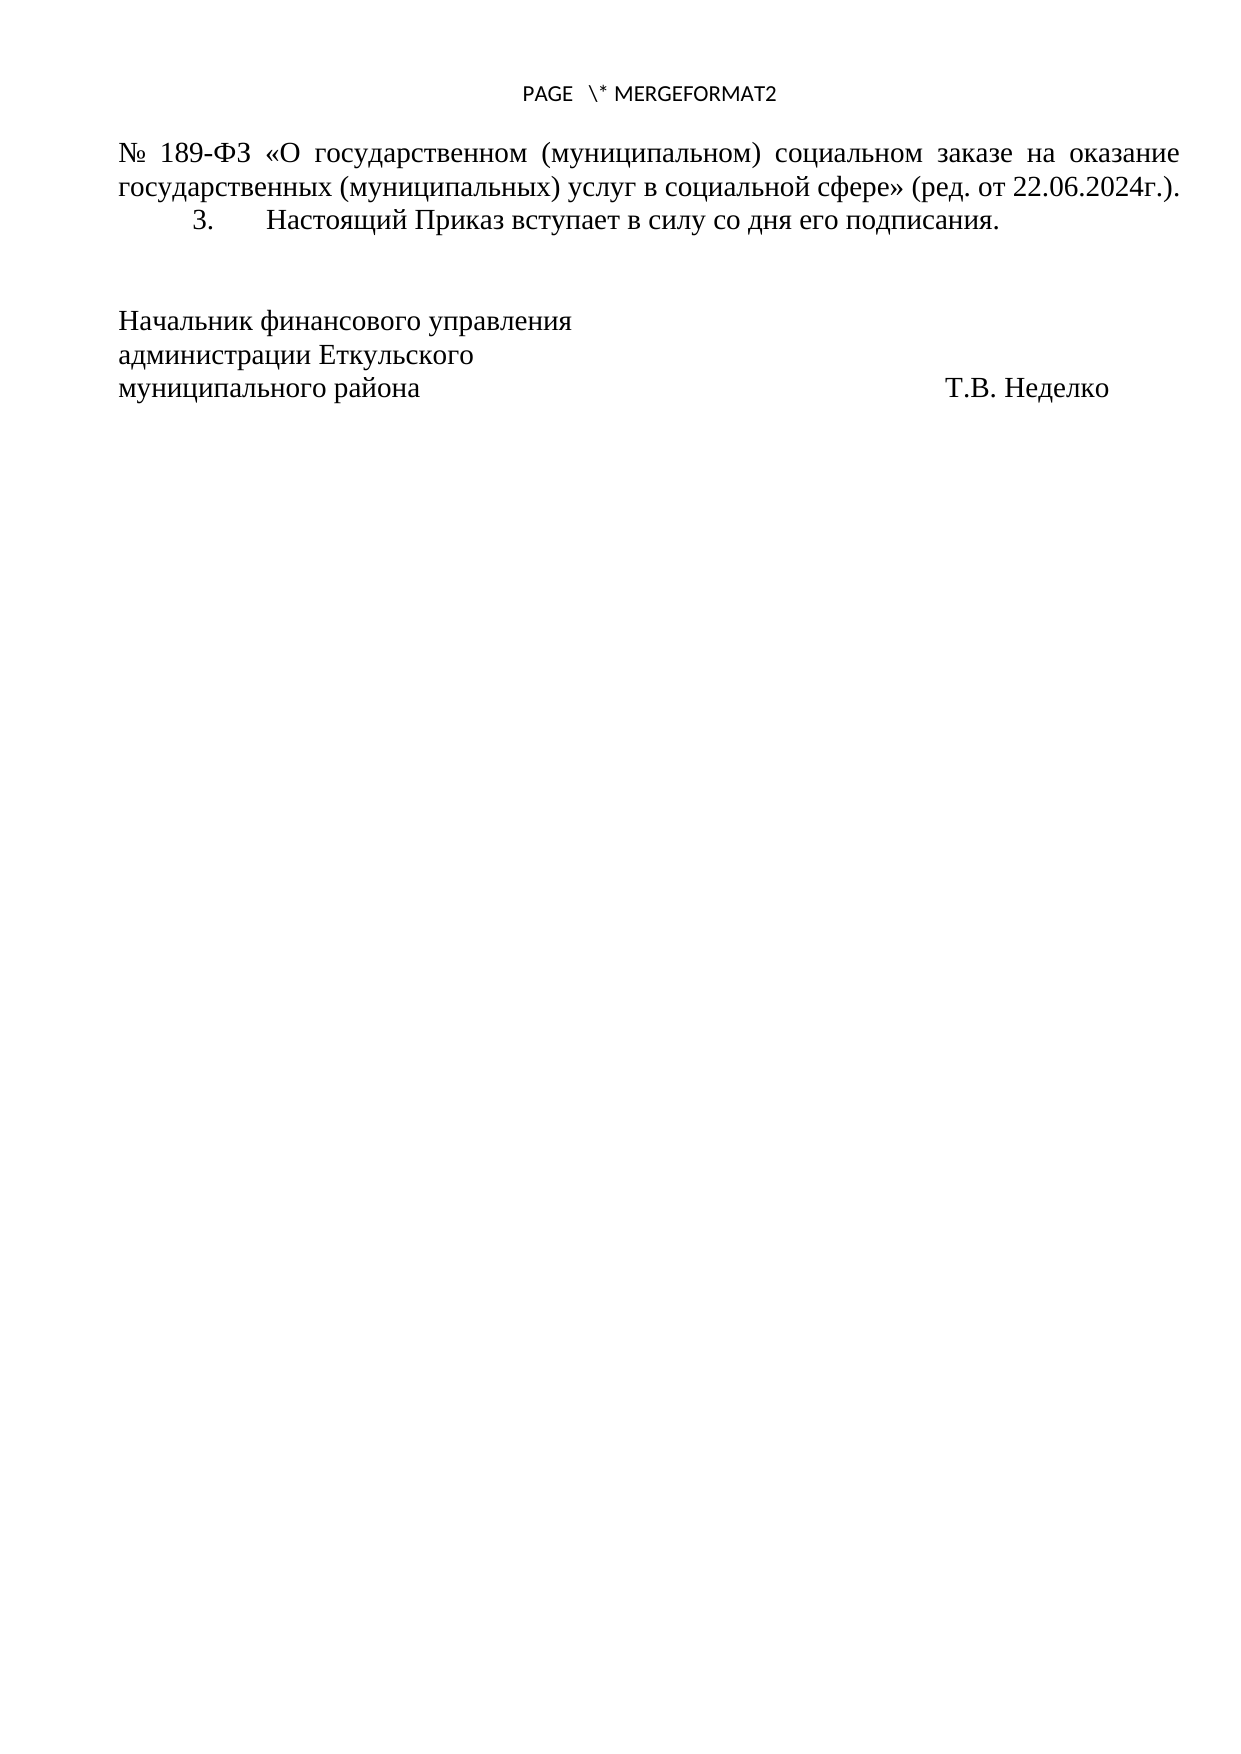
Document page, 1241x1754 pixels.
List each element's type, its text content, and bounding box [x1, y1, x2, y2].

text администрации Еткульского [118, 337, 1181, 370]
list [118, 135, 1181, 202]
list Настоящий Приказ вступает в силу со дня его подписания. [118, 202, 1181, 236]
text Начальник финансового управления [118, 303, 1181, 337]
text муниципального района Т.В. Неделко [118, 370, 1181, 404]
